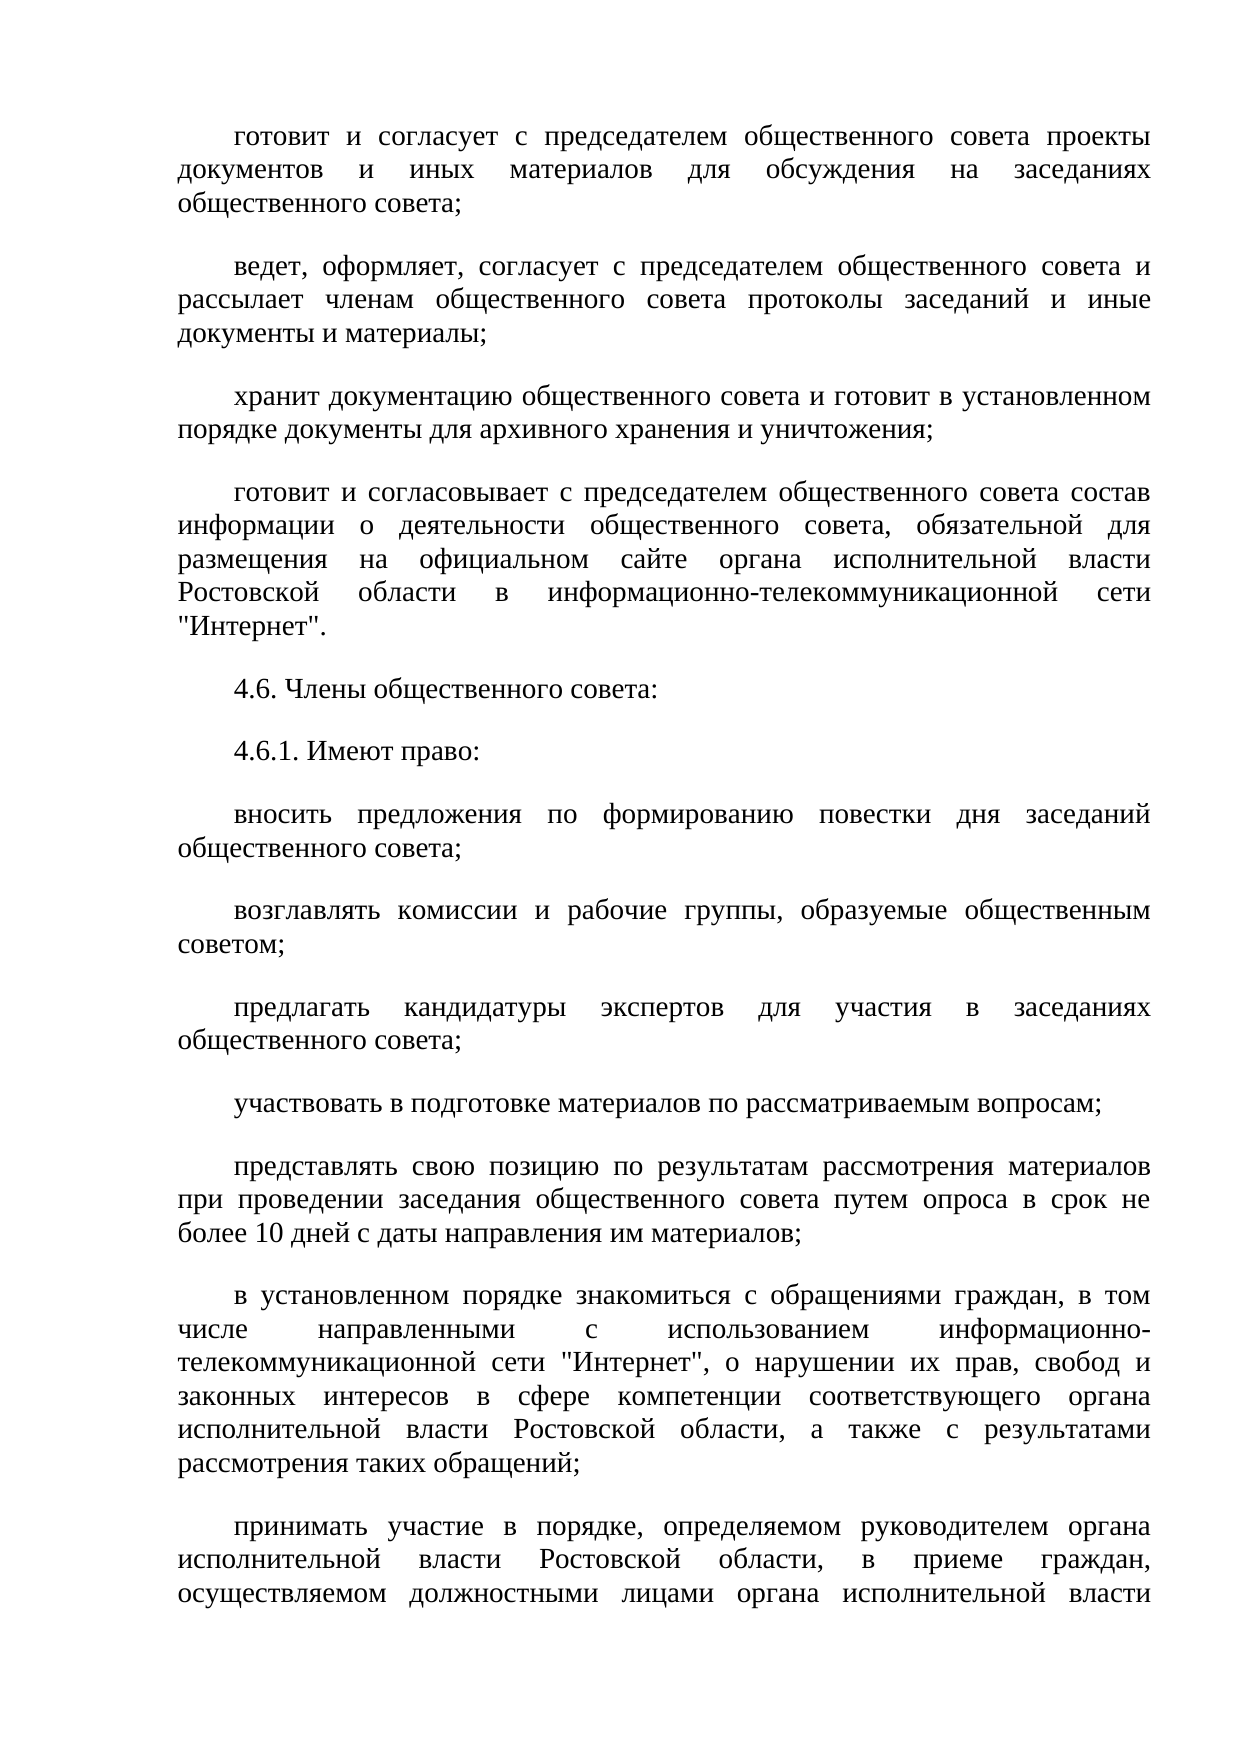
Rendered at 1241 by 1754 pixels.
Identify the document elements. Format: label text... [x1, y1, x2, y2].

text 4.6. Члены общественного совета: [177, 671, 1152, 704]
text готовит и согласовывает с председателем общественного совета состав информации о деятельности общественного совета, обязательной для размещения на официальном сайте органа исполнительной власти Ростовской области в информационно-телекоммуникационной сети "Интернет". [177, 474, 1152, 642]
text хранит документацию общественного совета и готовит в установленном порядке документы для архивного хранения и уничтожения; [177, 378, 1152, 445]
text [177, 1508, 1152, 1608]
text предлагать кандидатуры экспертов для участия в заседаниях общественного совета; [177, 989, 1152, 1056]
text участвовать в подготовке материалов по рассматриваемым вопросам; [233, 1085, 1152, 1118]
text ведет, оформляет, согласует с председателем общественного совета и рассылает членам общественного совета протоколы заседаний и иные документы и материалы; [177, 248, 1152, 348]
text 4.6.1. Имеют право: [177, 733, 1152, 767]
text вносить предложения по формированию повестки дня заседаний общественного совета; [177, 796, 1152, 863]
text возглавлять комиссии и рабочие группы, образуемые общественным советом; [177, 892, 1152, 959]
text готовит и согласует с председателем общественного совета проекты документов и иных материалов для обсуждения на заседаниях общественного совета; [177, 118, 1152, 219]
text представлять свою позицию по результатам рассмотрения материалов при проведении заседания общественного совета путем опроса в срок не более 10 дней с даты направления им материалов; [177, 1148, 1152, 1248]
text в установленном порядке знакомиться с обращениями граждан, в том числе направленными с использованием информационно-телекоммуникационной сети "Интернет", о нарушении их прав, свобод и законных интересов в сфере компетенции соответствующего органа исполнительной власти Ростовской области, а также с результатами рассмотрения таких обращений; [177, 1277, 1152, 1479]
